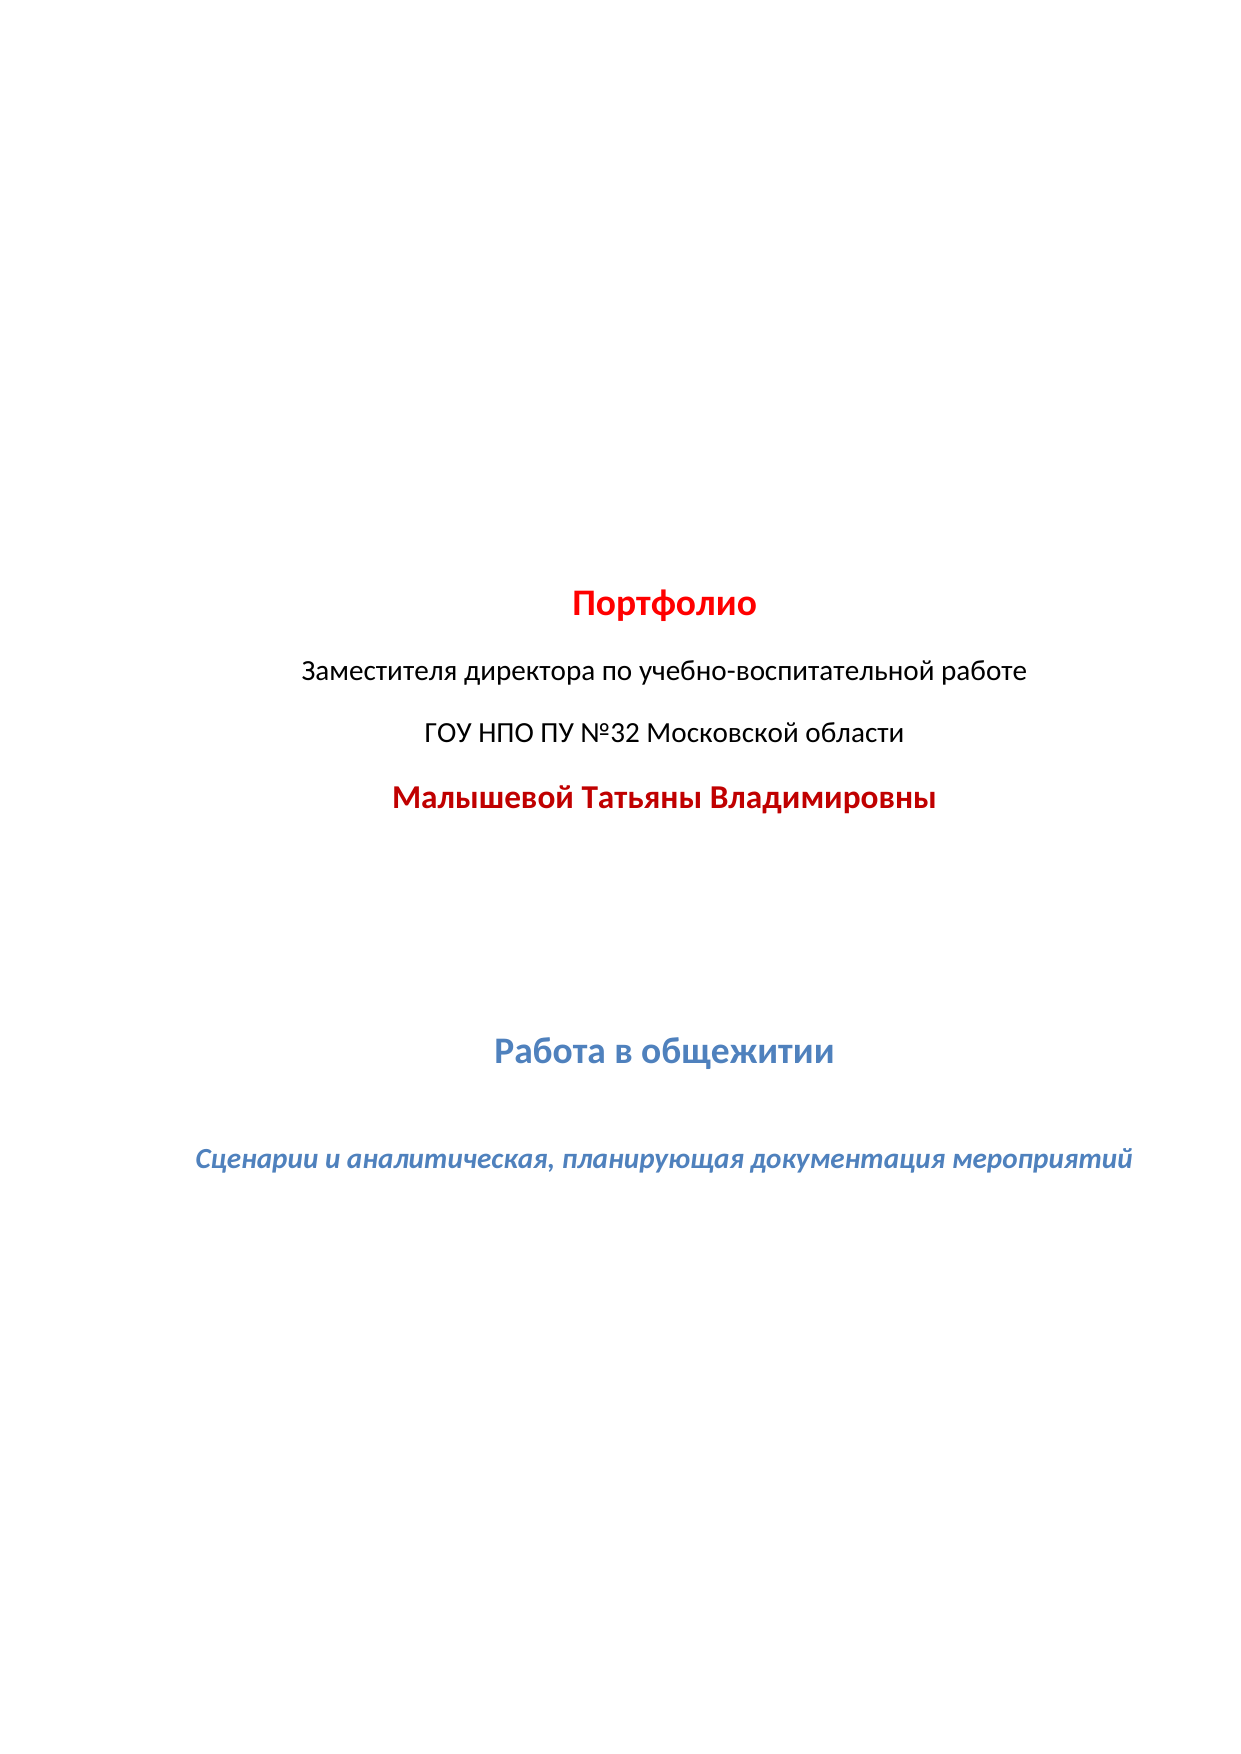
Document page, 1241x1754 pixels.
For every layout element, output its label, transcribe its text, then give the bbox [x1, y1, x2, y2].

text Заместителя директора по учебно-воспитательной работе [177, 652, 1152, 688]
text Малышевой Татьяны Владимировны [177, 776, 1152, 816]
text Работа в общежитии [177, 1027, 1152, 1073]
text Портфолио [177, 578, 1152, 624]
text ГОУ НПО ПУ №32 Московской области [177, 714, 1152, 749]
text Сценарии и аналитическая, планирующая документация мероприятий [177, 1140, 1152, 1176]
